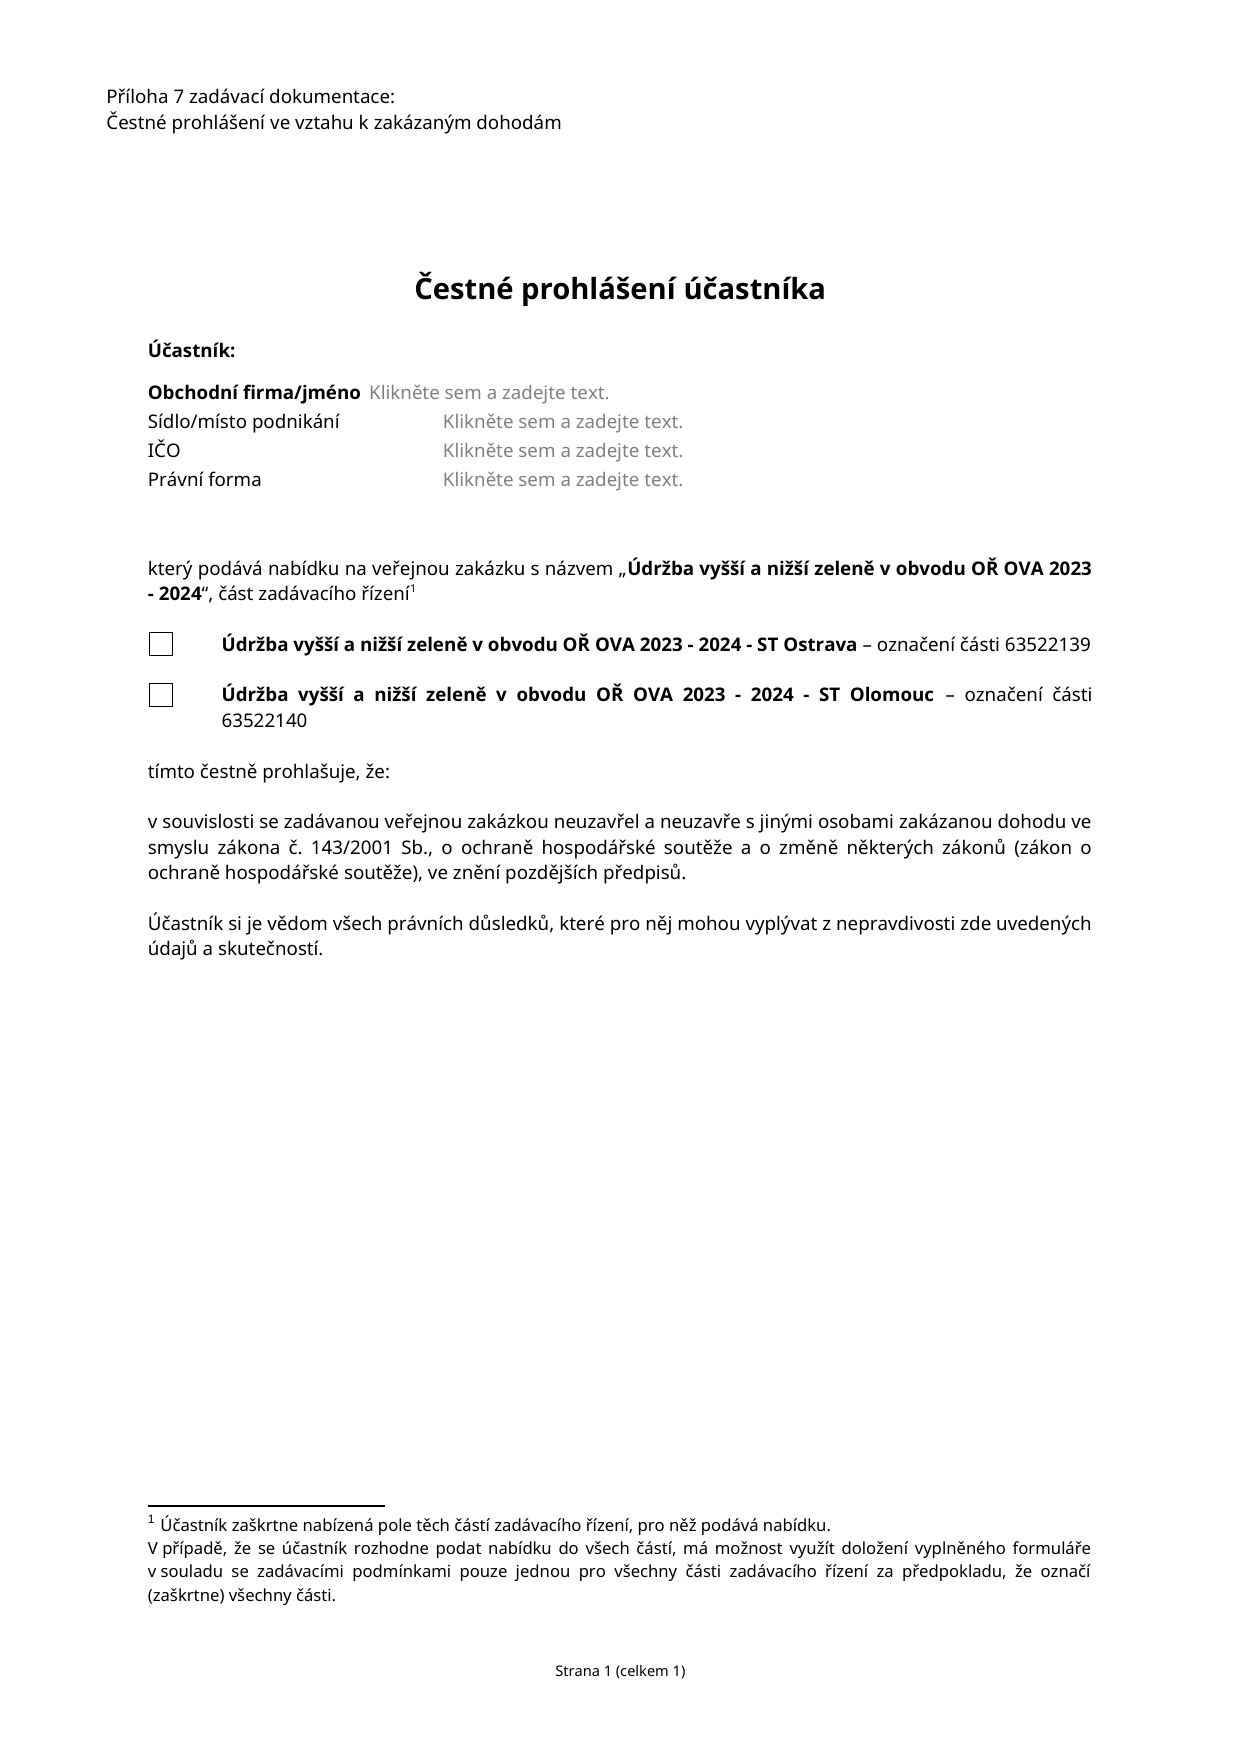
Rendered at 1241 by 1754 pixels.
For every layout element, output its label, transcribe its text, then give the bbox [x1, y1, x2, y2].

text Účastník si je vědom všech právních důsledků, které pro něj mohou vyplývat z nepravdivosti zde uvedených údajů a skutečností. [148, 910, 1093, 961]
text Právní forma [148, 463, 1093, 492]
text tímto čestně prohlašuje, že: [148, 758, 1093, 784]
text Obchodní firma/jméno [148, 376, 1093, 405]
text Účastník: [148, 333, 1093, 364]
title Čestné prohlášení účastníka [148, 268, 1093, 308]
text IČO [148, 434, 1093, 463]
text Sídlo/místo podnikání [148, 405, 1093, 434]
text v souvislosti se zadávanou veřejnou zakázkou neuzavřel a neuzavře s jinými osobami zakázanou dohodu ve smyslu zákona č. 143/2001 Sb., o ochraně hospodářské soutěže a o změně některých zákonů (zákon o ochraně hospodářské soutěže), ve znění pozdějších předpisů. [148, 809, 1093, 885]
text který podává nabídku na veřejnou zakázku s názvem „Údržba vyšší a nižší zeleně v obvodu OŘ OVA 2023 - 2024“, část zadávacího řízení [148, 555, 1093, 606]
text Údržba vyšší a nižší zeleně v obvodu OŘ OVA 2023 - 2024 - ST Ostrava – označení části 63522139 [148, 631, 1093, 657]
text Údržba vyšší a nižší zeleně v obvodu OŘ OVA 2023 - 2024 - ST Olomouc – označení části 63522140 [148, 682, 1093, 733]
